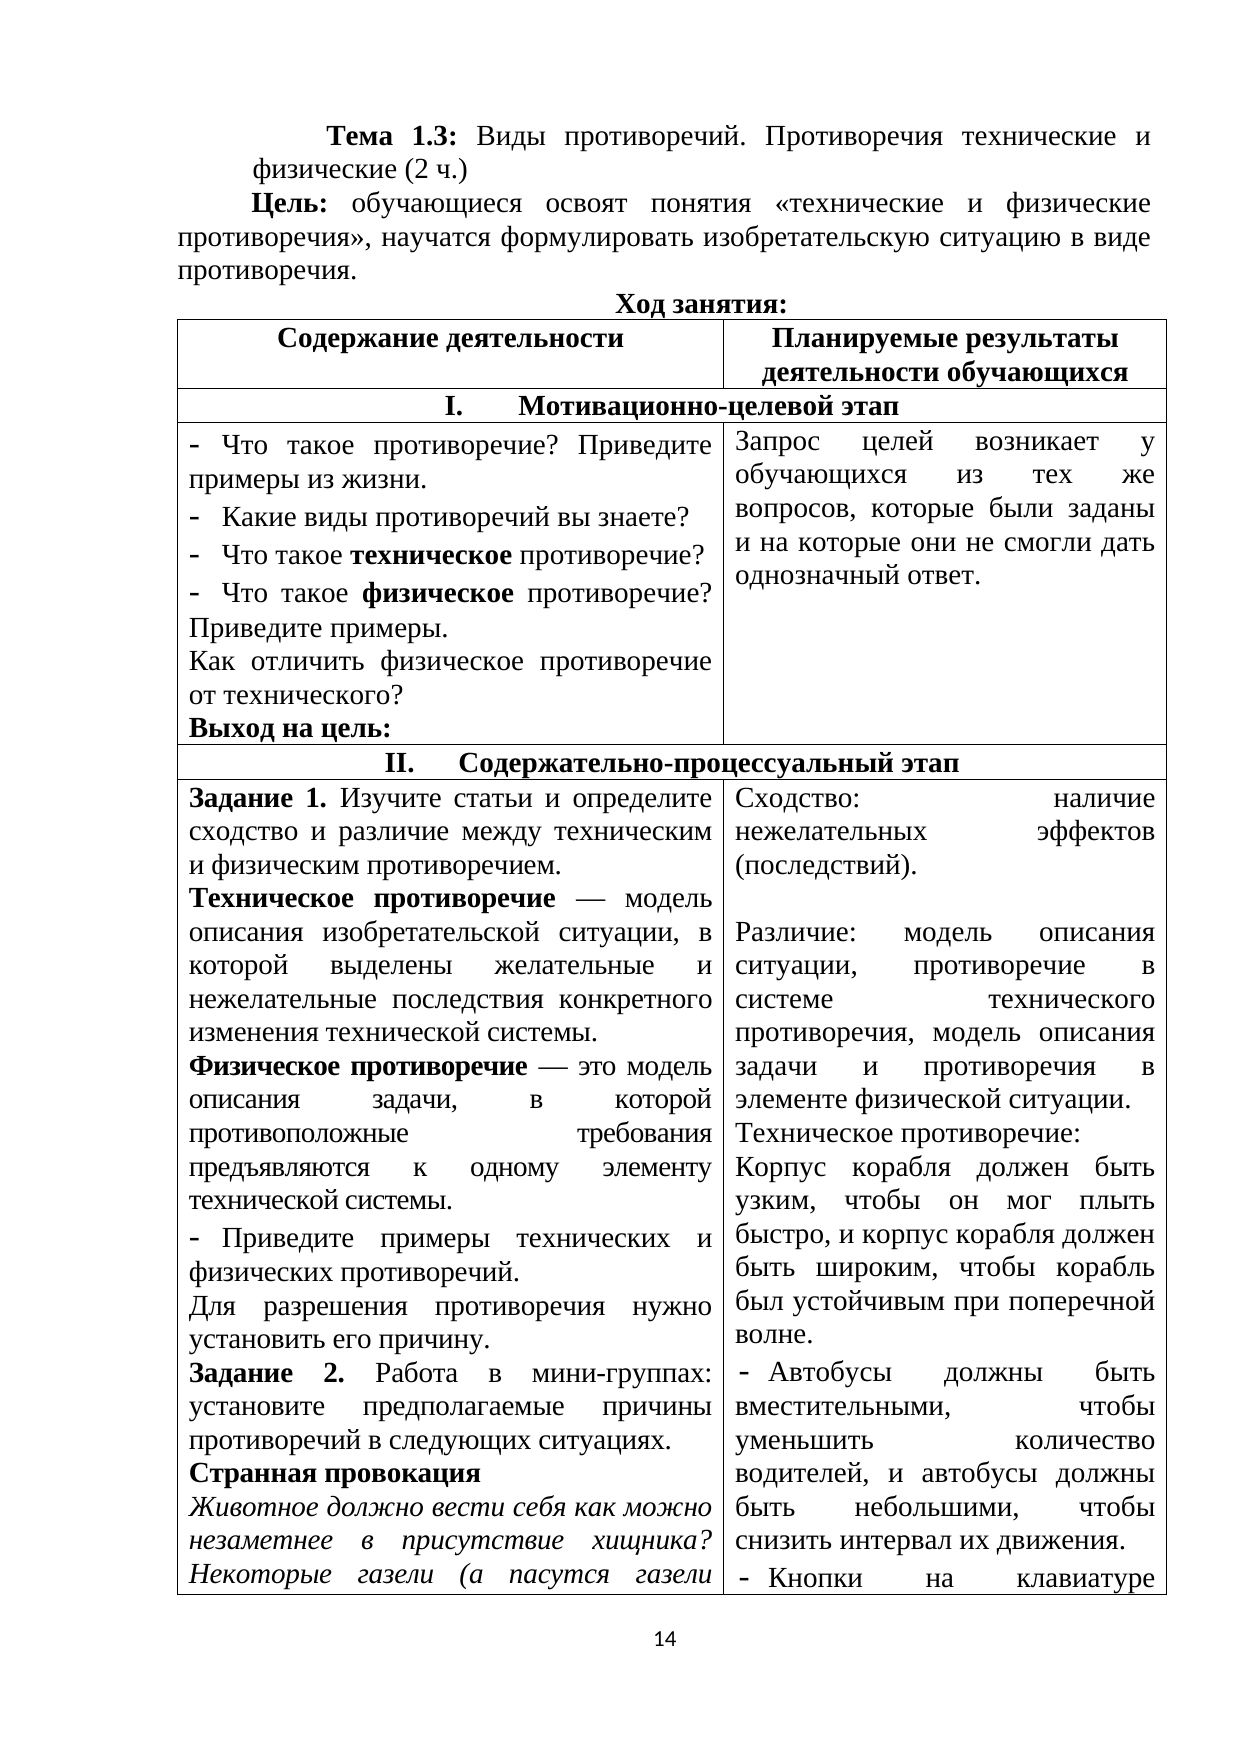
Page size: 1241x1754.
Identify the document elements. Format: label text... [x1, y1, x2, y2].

list Ход занятия: [177, 286, 1152, 319]
text Тема 1.3: Виды противоречий. Противоречия технические и физические (2 ч.) [252, 118, 1152, 185]
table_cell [178, 780, 723, 1594]
table_header Содержание деятельности [178, 320, 723, 387]
table_cell Запрос целей возникает у обучающихся из тех же вопросов, которые были заданы и на которые они не смогли дать однозначный ответ. [724, 423, 1166, 744]
table_cell Содержательно-процессуальный этап [178, 745, 1166, 779]
table_cell Что такое противоречие? Приведите примеры из жизни. Какие виды противоречий вы знаете? Что такое техническое противоречие? Что такое физическое противоречие? Приведите примеры. Как отличить физическое противоречие от технического? Выход на цель: [178, 423, 723, 744]
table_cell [724, 780, 1166, 1594]
table_header Планируемые результаты деятельности обучающихся [724, 320, 1166, 387]
text Цель: обучающиеся освоят понятия «технические и физические противоречия», научатся формулировать изобретательскую ситуацию в виде противоречия. [177, 185, 1152, 286]
table_cell Мотивационно-целевой этап [178, 389, 1166, 422]
